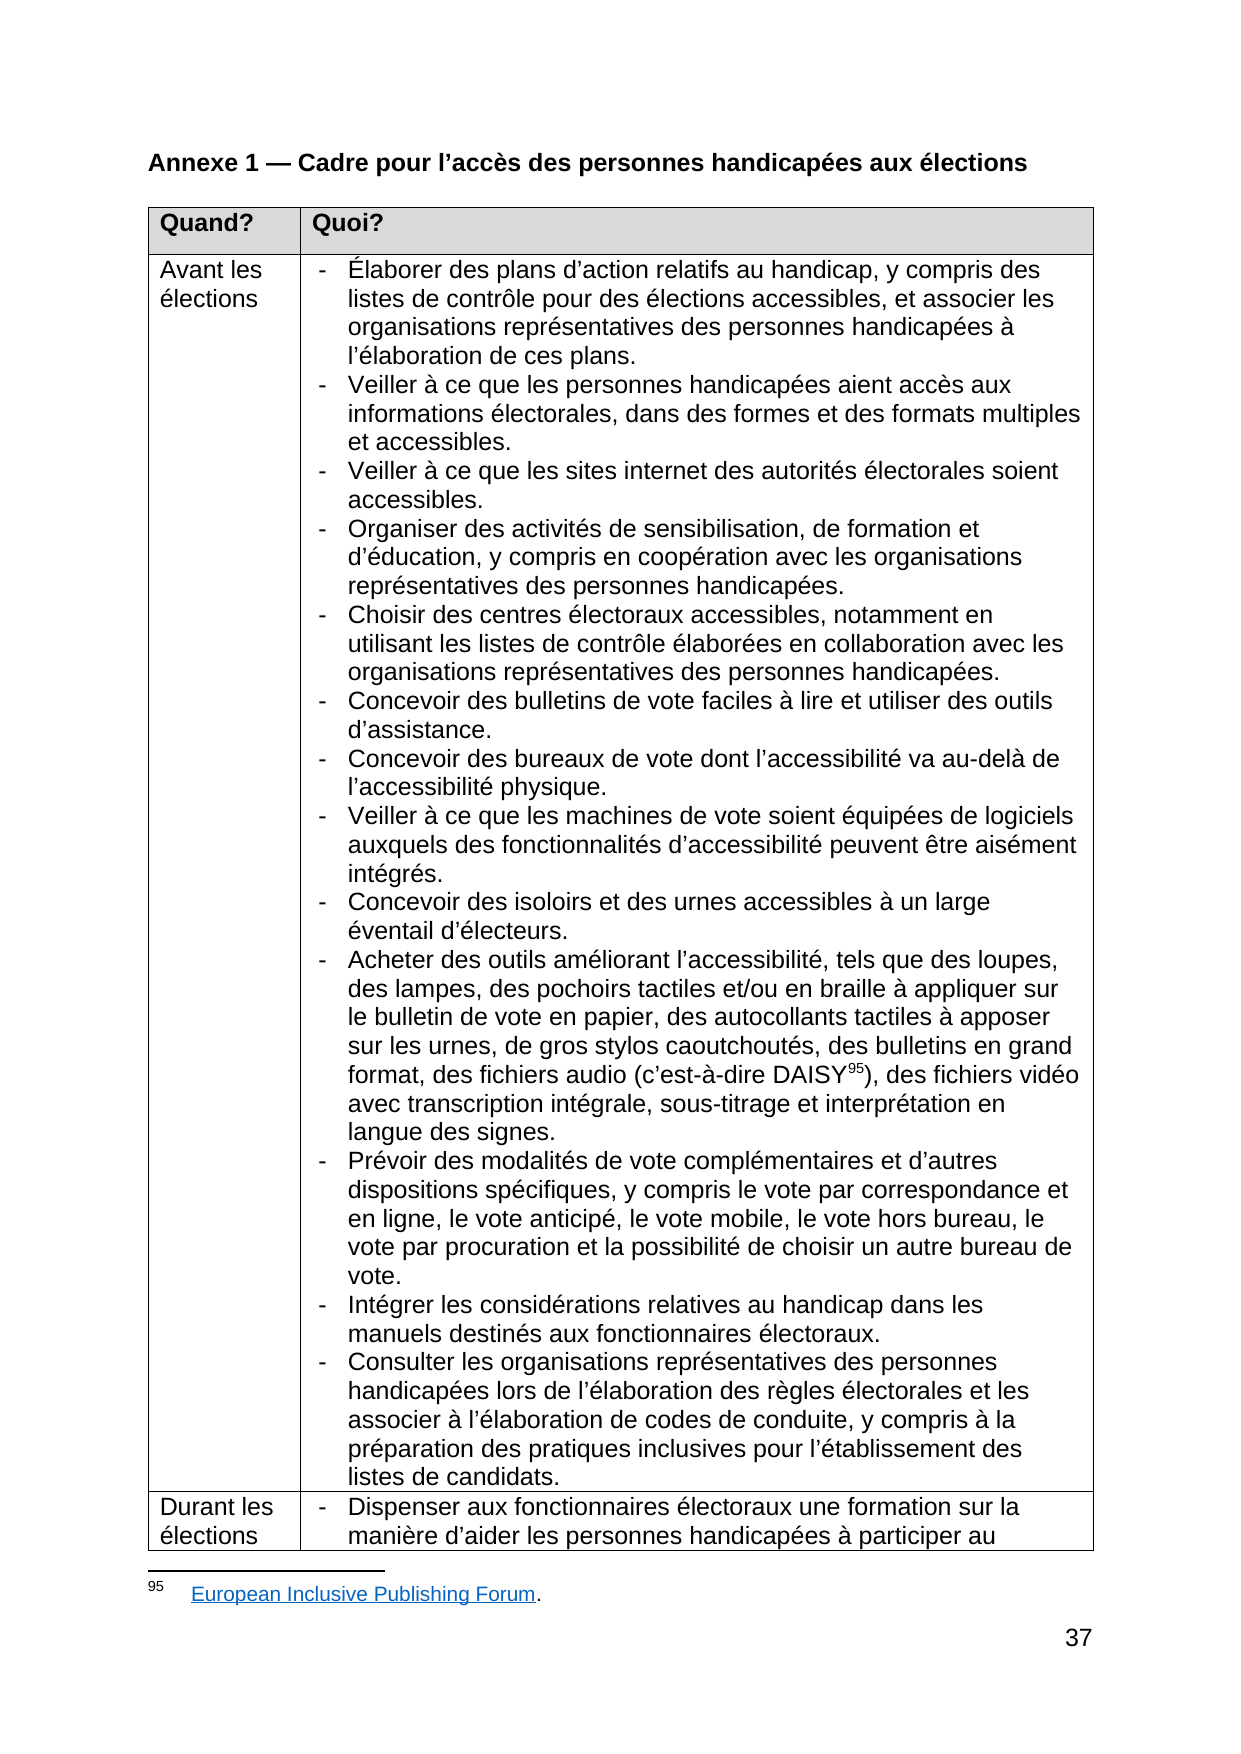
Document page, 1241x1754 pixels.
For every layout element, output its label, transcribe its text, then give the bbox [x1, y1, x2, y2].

table_header Quand? [149, 208, 300, 254]
table_header Quoi? [301, 208, 1093, 254]
table_cell Avant les élections [149, 255, 300, 1491]
table_cell Élaborer des plans d’action relatifs au handicap, y compris des listes de contrôle pour des élections accessibles, et associer les organisations représentatives des personnes handicapées à l’élaboration de ces plans. Veiller à ce que les personnes handicapées aient accès aux informations électorales, dans des formes et des formats multiples et accessibles. Veiller à ce que les sites internet des autorités électorales soient accessibles. Organiser des activités de sensibilisation, de formation et d’éducation, y compris en coopération avec les organisations représentatives des personnes handicapées. Choisir des centres électoraux accessibles, notamment en utilisant les listes de contrôle élaborées en collaboration avec les organisations représentatives des personnes handicapées. Concevoir des bulletins de vote faciles à lire et utiliser des outils d’assistance. Concevoir des bureaux de vote dont l’accessibilité va au-delà de l’accessibilité physique. Veiller à ce que les machines de vote soient équipées de logiciels auxquels des fonctionnalités d’accessibilité peuvent être aisément intégrés. Concevoir des isoloirs et des urnes accessibles à un large éventail d’électeurs. Acheter des outils améliorant l’accessibilité, tels que des loupes, des lampes, des pochoirs tactiles et/ou en braille à appliquer sur le bulletin de vote en papier, des autocollants tactiles à apposer sur les urnes, de gros stylos caoutchoutés, des bulletins en grand format, des fichiers audio (c’est-à-dire DAISY), des fichiers vidéo avec transcription intégrale, sous-titrage et interprétation en langue des signes. Prévoir des modalités de vote complémentaires et d’autres dispositions spécifiques, y compris le vote par correspondance et en ligne, le vote anticipé, le vote mobile, le vote hors bureau, le vote par procuration et la possibilité de choisir un autre bureau de vote. Intégrer les considérations relatives au handicap dans les manuels destinés aux fonctionnaires électoraux. Consulter les organisations représentatives des personnes handicapées lors de l’élaboration des règles électorales et les associer à l’élaboration de codes de conduite, y compris à la préparation des pratiques inclusives pour l’établissement des listes de candidats. [301, 255, 1093, 1491]
table_cell Durant les élections [149, 1492, 300, 1550]
subtitle Annexe 1 — Cadre pour l’accès des personnes handicapées aux élections [148, 148, 1092, 176]
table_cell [301, 1492, 1093, 1550]
